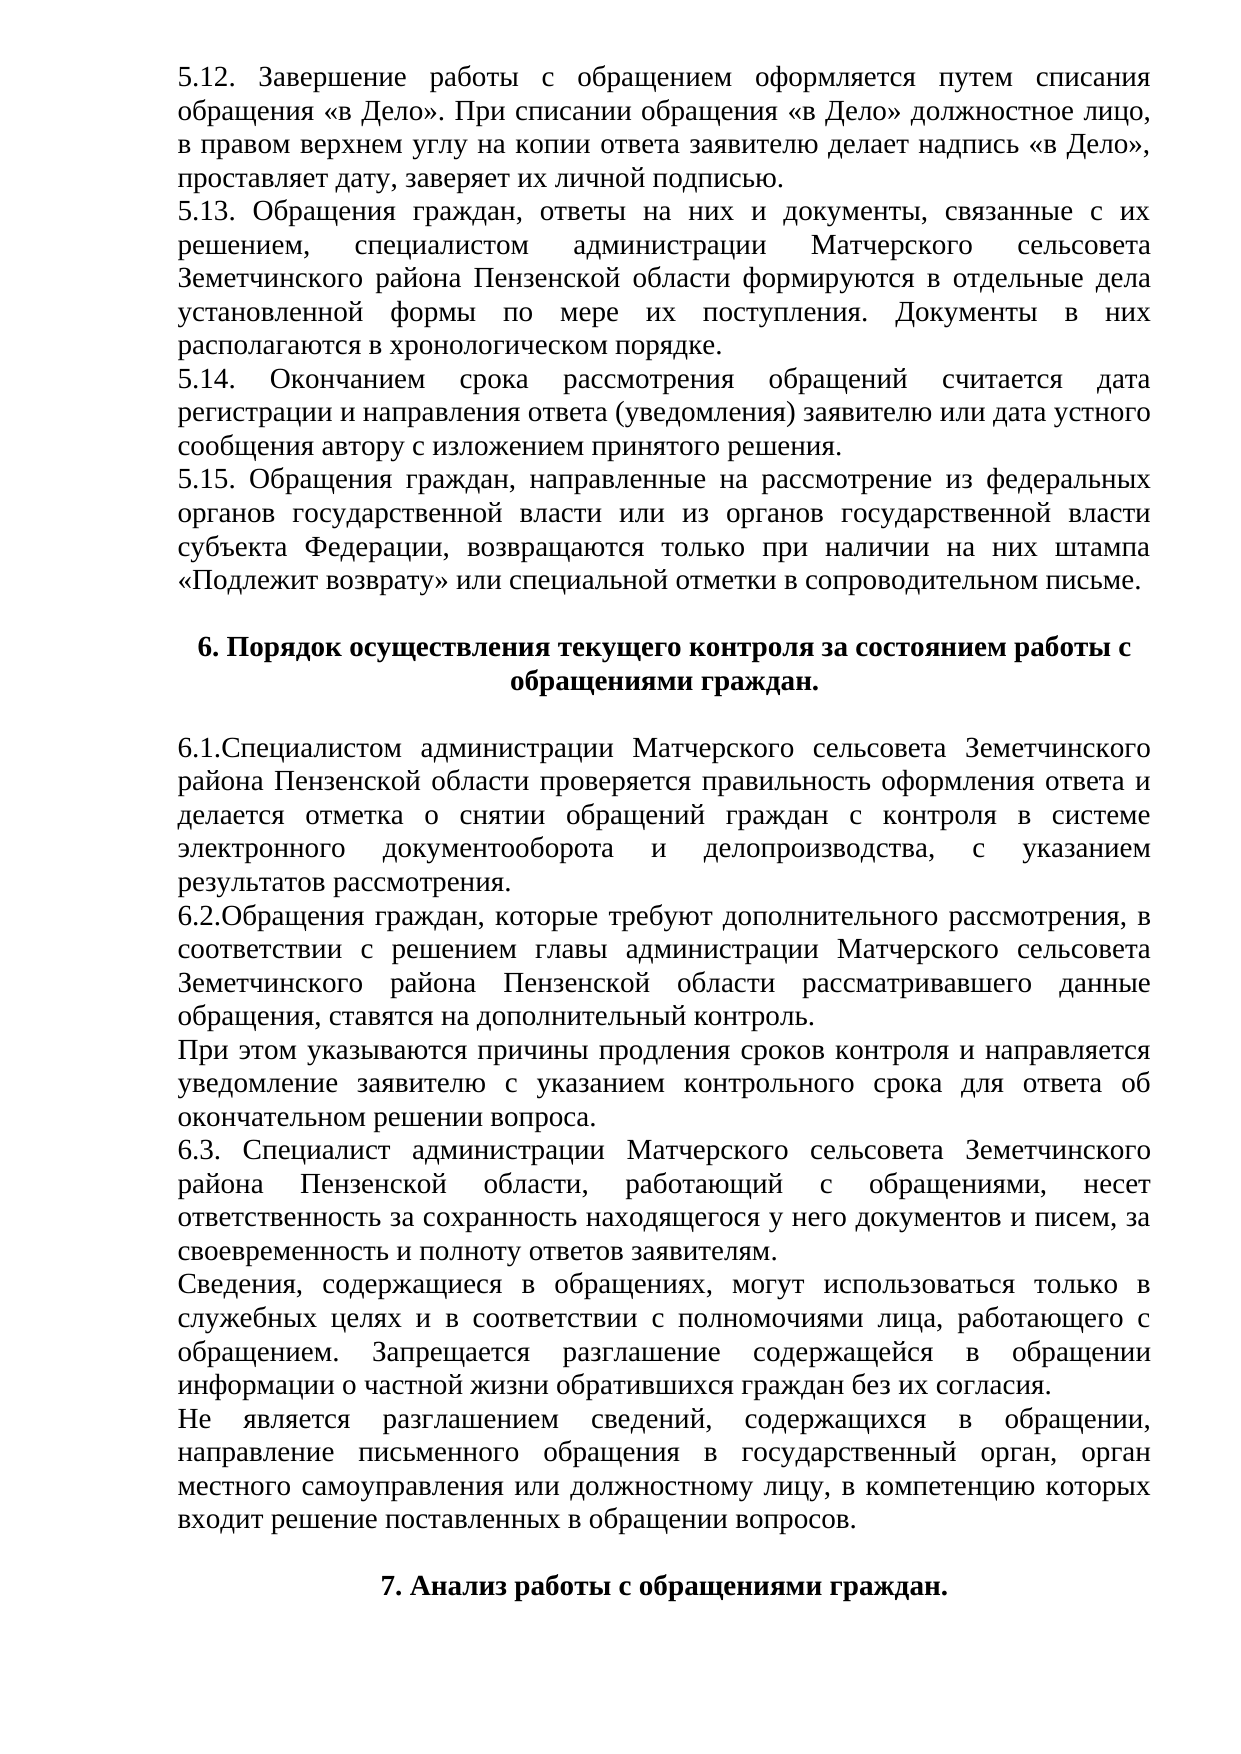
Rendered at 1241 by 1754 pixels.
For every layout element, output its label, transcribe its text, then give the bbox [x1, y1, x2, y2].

text Не является разглашением сведений, содержащихся в обращении, направление письменного обращения в государственный орган, орган местного самоуправления или должностному лицу, в компетенцию которых входит решение поставленных в обращении вопросов. [177, 1401, 1152, 1535]
text 5.14. Окончанием срока рассмотрения обращений считается дата регистрации и направления ответа (уведомления) заявителю или дата устного сообщения автору с изложением принятого решения. [177, 361, 1152, 462]
text 6.3. Специалист администрации Матчерского сельсовета Земетчинского района Пензенской области, работающий с обращениями, несет ответственность за сохранность находящегося у него документов и писем, за своевременность и полноту ответов заявителям. [177, 1132, 1152, 1267]
text 7. Анализ работы с обращениями граждан. [177, 1568, 1152, 1602]
text 5.13. Обращения граждан, ответы на них и документы, связанные с их решением, специалистом администрации Матчерского сельсовета Земетчинского района Пензенской области формируются в отдельные дела установленной формы по мере их поступления. Документы в них располагаются в хронологическом порядке. [177, 193, 1152, 361]
text При этом указываются причины продления сроков контроля и направляется уведомление заявителю с указанием контрольного срока для ответа об окончательном решении вопроса. [177, 1032, 1152, 1132]
text 6. Порядок осуществления текущего контроля за состоянием работы с обращениями граждан. [177, 629, 1152, 696]
text 5.12. Завершение работы с обращением оформляется путем списания обращения «в Дело». При списании обращения «в Дело» должностное лицо, в правом верхнем углу на копии ответа заявителю делает надпись «в Дело», проставляет дату, заверяет их личной подписью. [177, 59, 1152, 193]
text 6.1.Специалистом администрации Матчерского сельсовета Земетчинского района Пензенской области проверяется правильность оформления ответа и делается отметка о снятии обращений граждан с контроля в системе электронного документооборота и делопроизводства, с указанием результатов рассмотрения. [177, 730, 1152, 898]
text Сведения, содержащиеся в обращениях, могут использоваться только в служебных целях и в соответствии с полномочиями лица, работающего с обращением. Запрещается разглашение содержащейся в обращении информации о частной жизни обратившихся граждан без их согласия. [177, 1267, 1152, 1401]
text 5.15. Обращения граждан, направленные на рассмотрение из федеральных органов государственной власти или из органов государственной власти субъекта Федерации, возвращаются только при наличии на них штампа «Подлежит возврату» или специальной отметки в сопроводительном письме. [177, 462, 1152, 596]
text 6.2.Обращения граждан, которые требуют дополнительного рассмотрения, в соответствии с решением главы администрации Матчерского сельсовета Земетчинского района Пензенской области рассматривавшего данные обращения, ставятся на дополнительный контроль. [177, 898, 1152, 1032]
